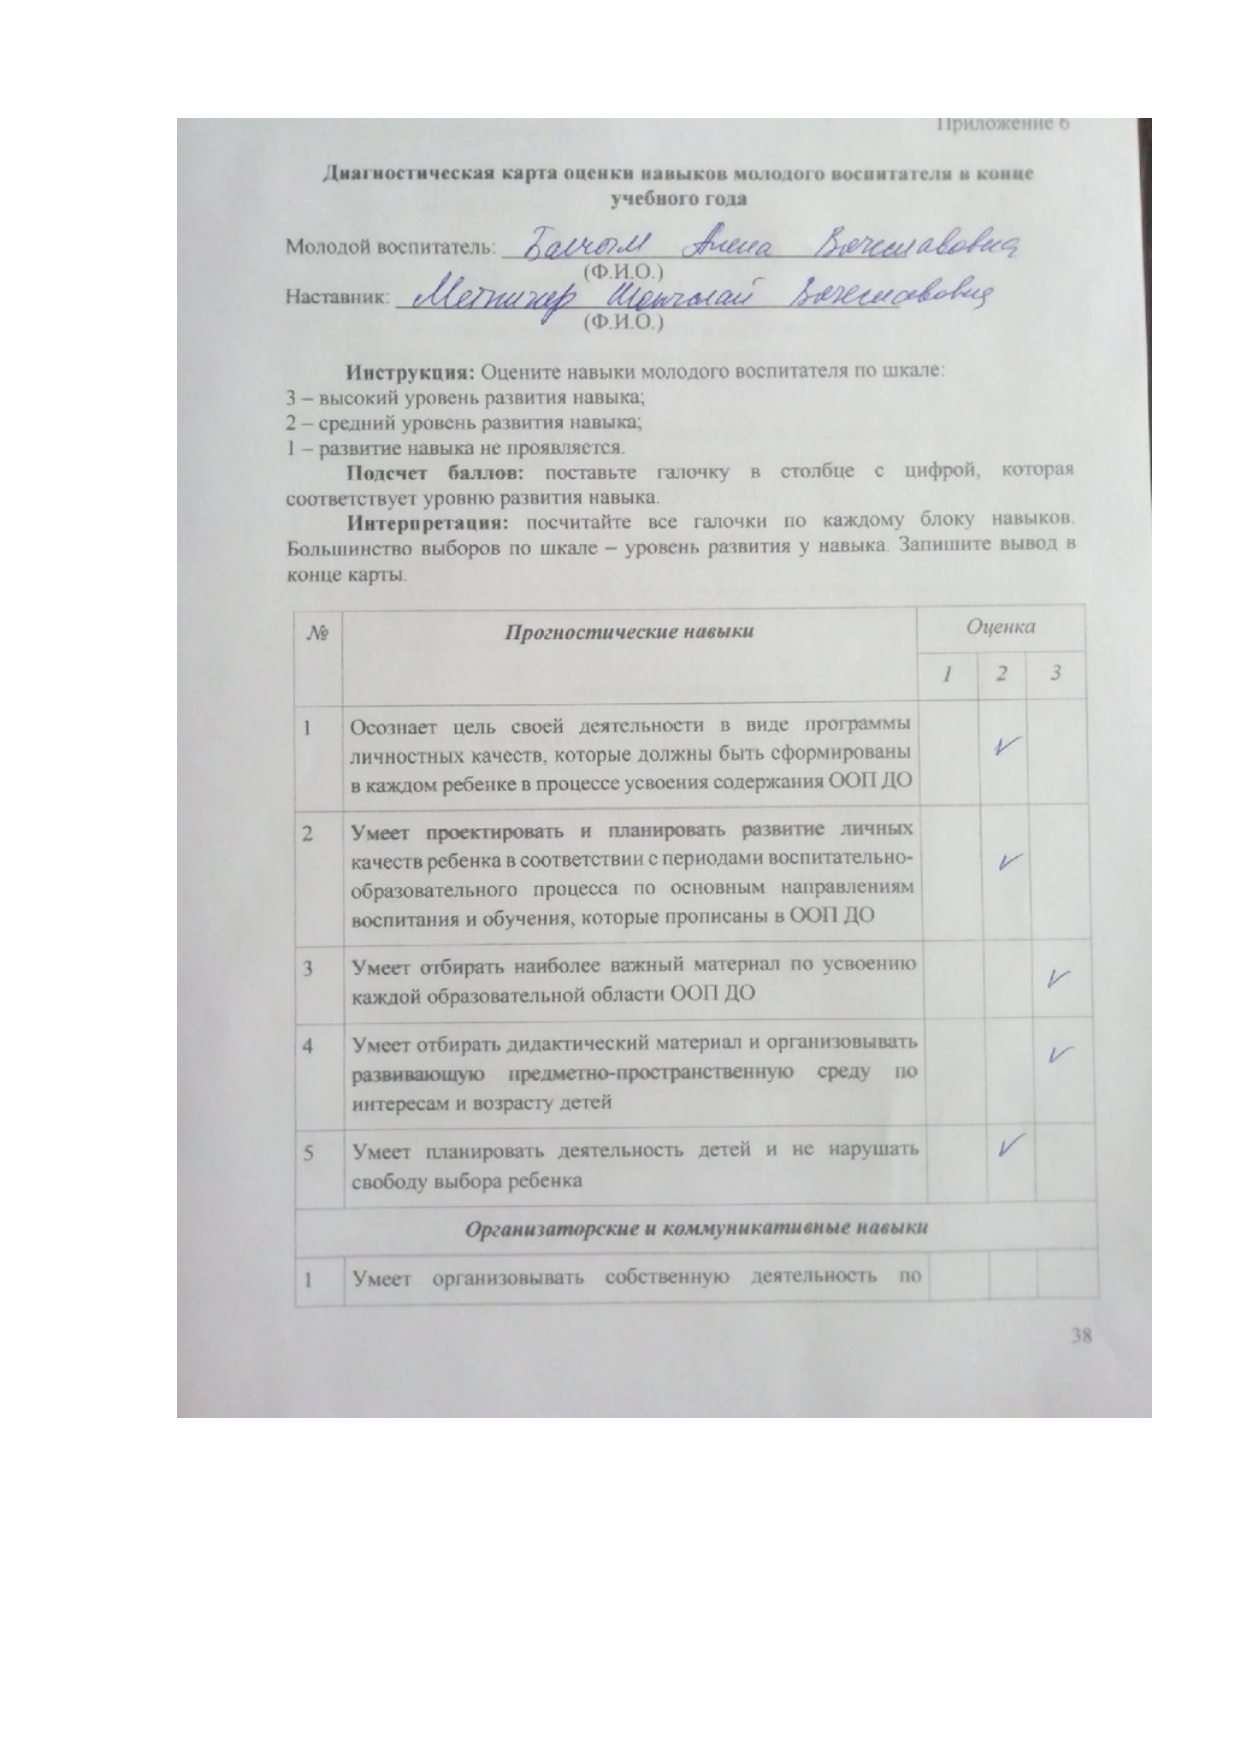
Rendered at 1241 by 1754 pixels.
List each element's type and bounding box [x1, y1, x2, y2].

picture [177, 118, 1152, 1418]
